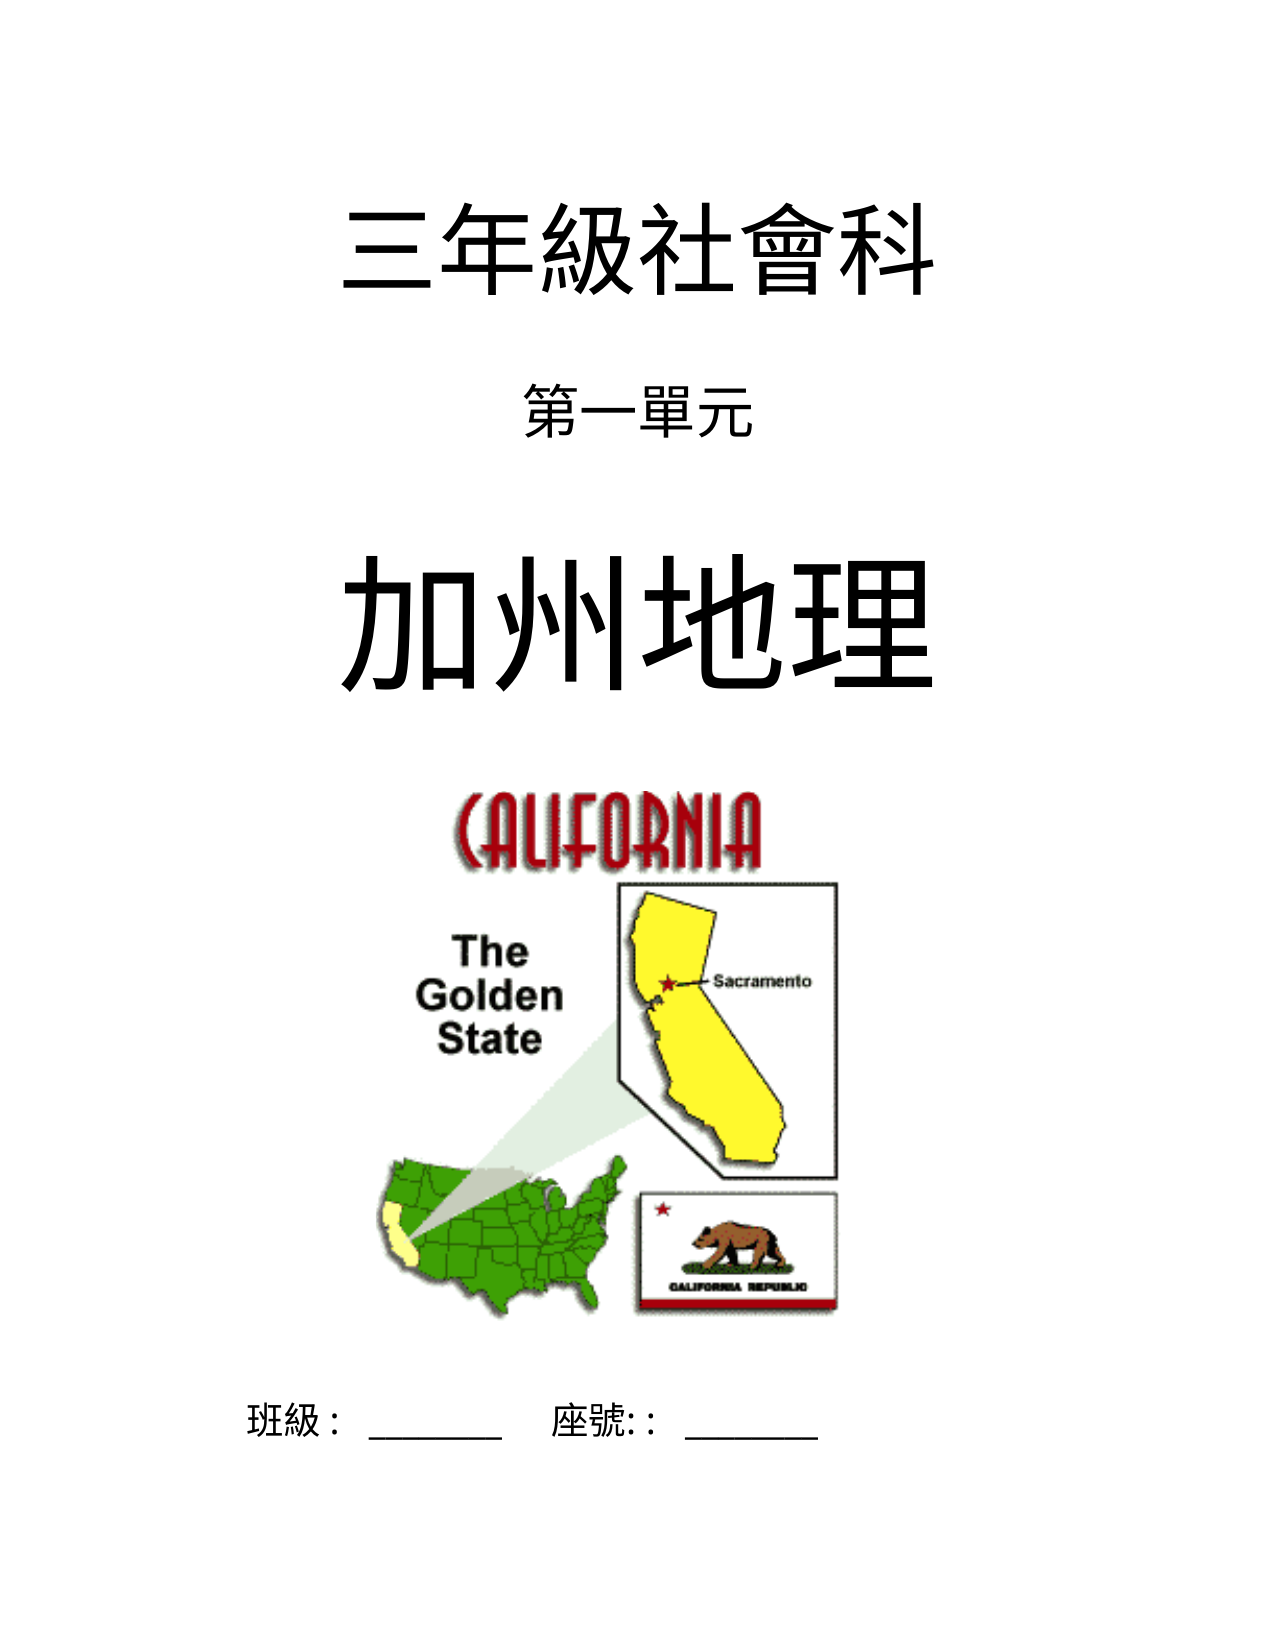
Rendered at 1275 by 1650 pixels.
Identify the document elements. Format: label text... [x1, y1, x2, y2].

text 班級 : ________ 座號: : ________ [187, 1391, 1087, 1445]
text 加州地理 [187, 484, 1087, 723]
text 第一單元 [187, 345, 1087, 450]
text 三年級社會科 [187, 150, 1087, 316]
picture [375, 791, 851, 1323]
